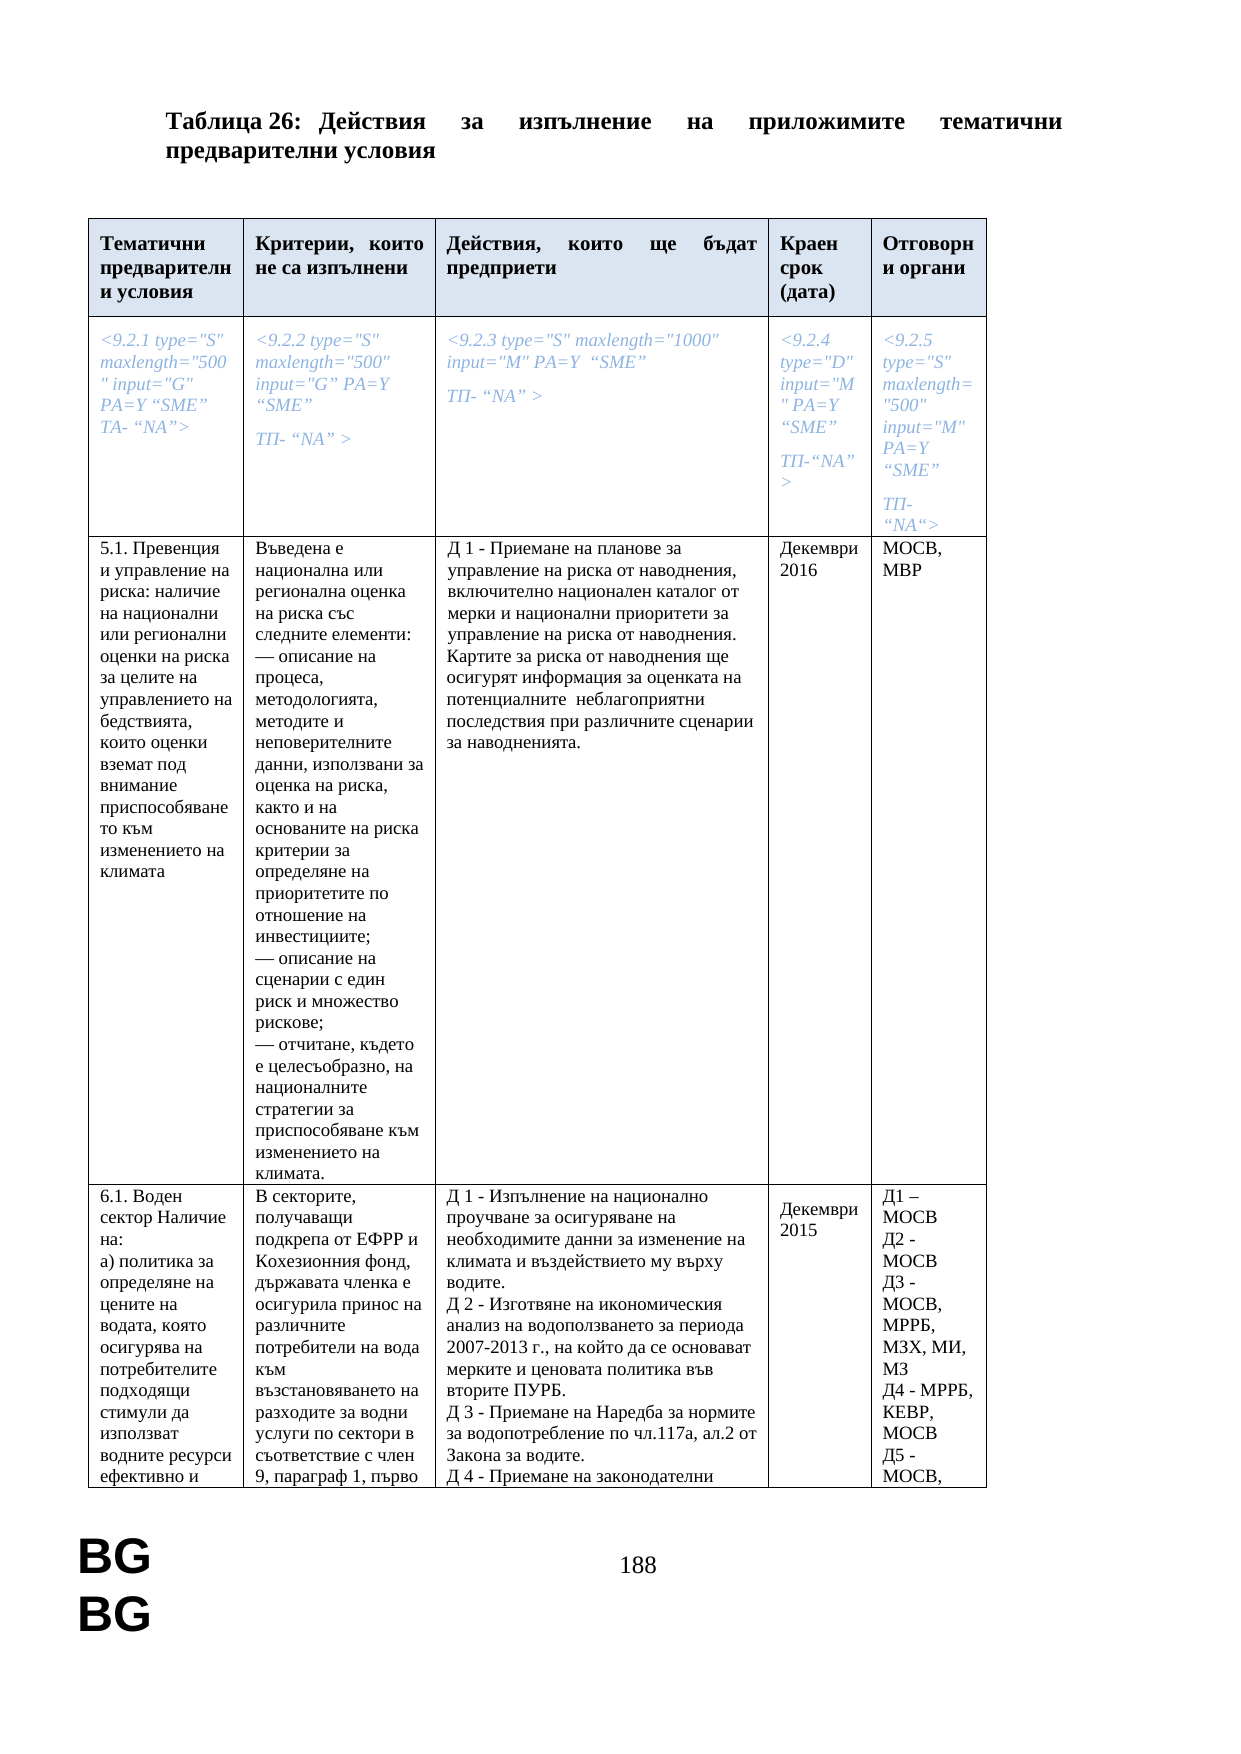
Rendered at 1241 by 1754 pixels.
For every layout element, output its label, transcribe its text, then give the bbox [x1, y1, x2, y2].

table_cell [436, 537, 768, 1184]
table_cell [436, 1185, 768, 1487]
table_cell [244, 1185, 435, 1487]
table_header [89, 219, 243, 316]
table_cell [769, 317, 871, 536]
text Таблица 26: Действия за изпълнение на приложимите тематични предварителни условия [165, 106, 1063, 164]
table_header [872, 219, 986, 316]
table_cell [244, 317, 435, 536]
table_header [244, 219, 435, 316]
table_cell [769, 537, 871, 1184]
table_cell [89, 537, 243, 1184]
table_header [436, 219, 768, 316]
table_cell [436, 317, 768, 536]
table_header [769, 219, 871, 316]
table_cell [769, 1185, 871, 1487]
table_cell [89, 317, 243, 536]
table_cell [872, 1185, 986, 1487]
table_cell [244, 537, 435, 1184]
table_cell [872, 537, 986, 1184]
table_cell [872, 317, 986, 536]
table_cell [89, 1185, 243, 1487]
